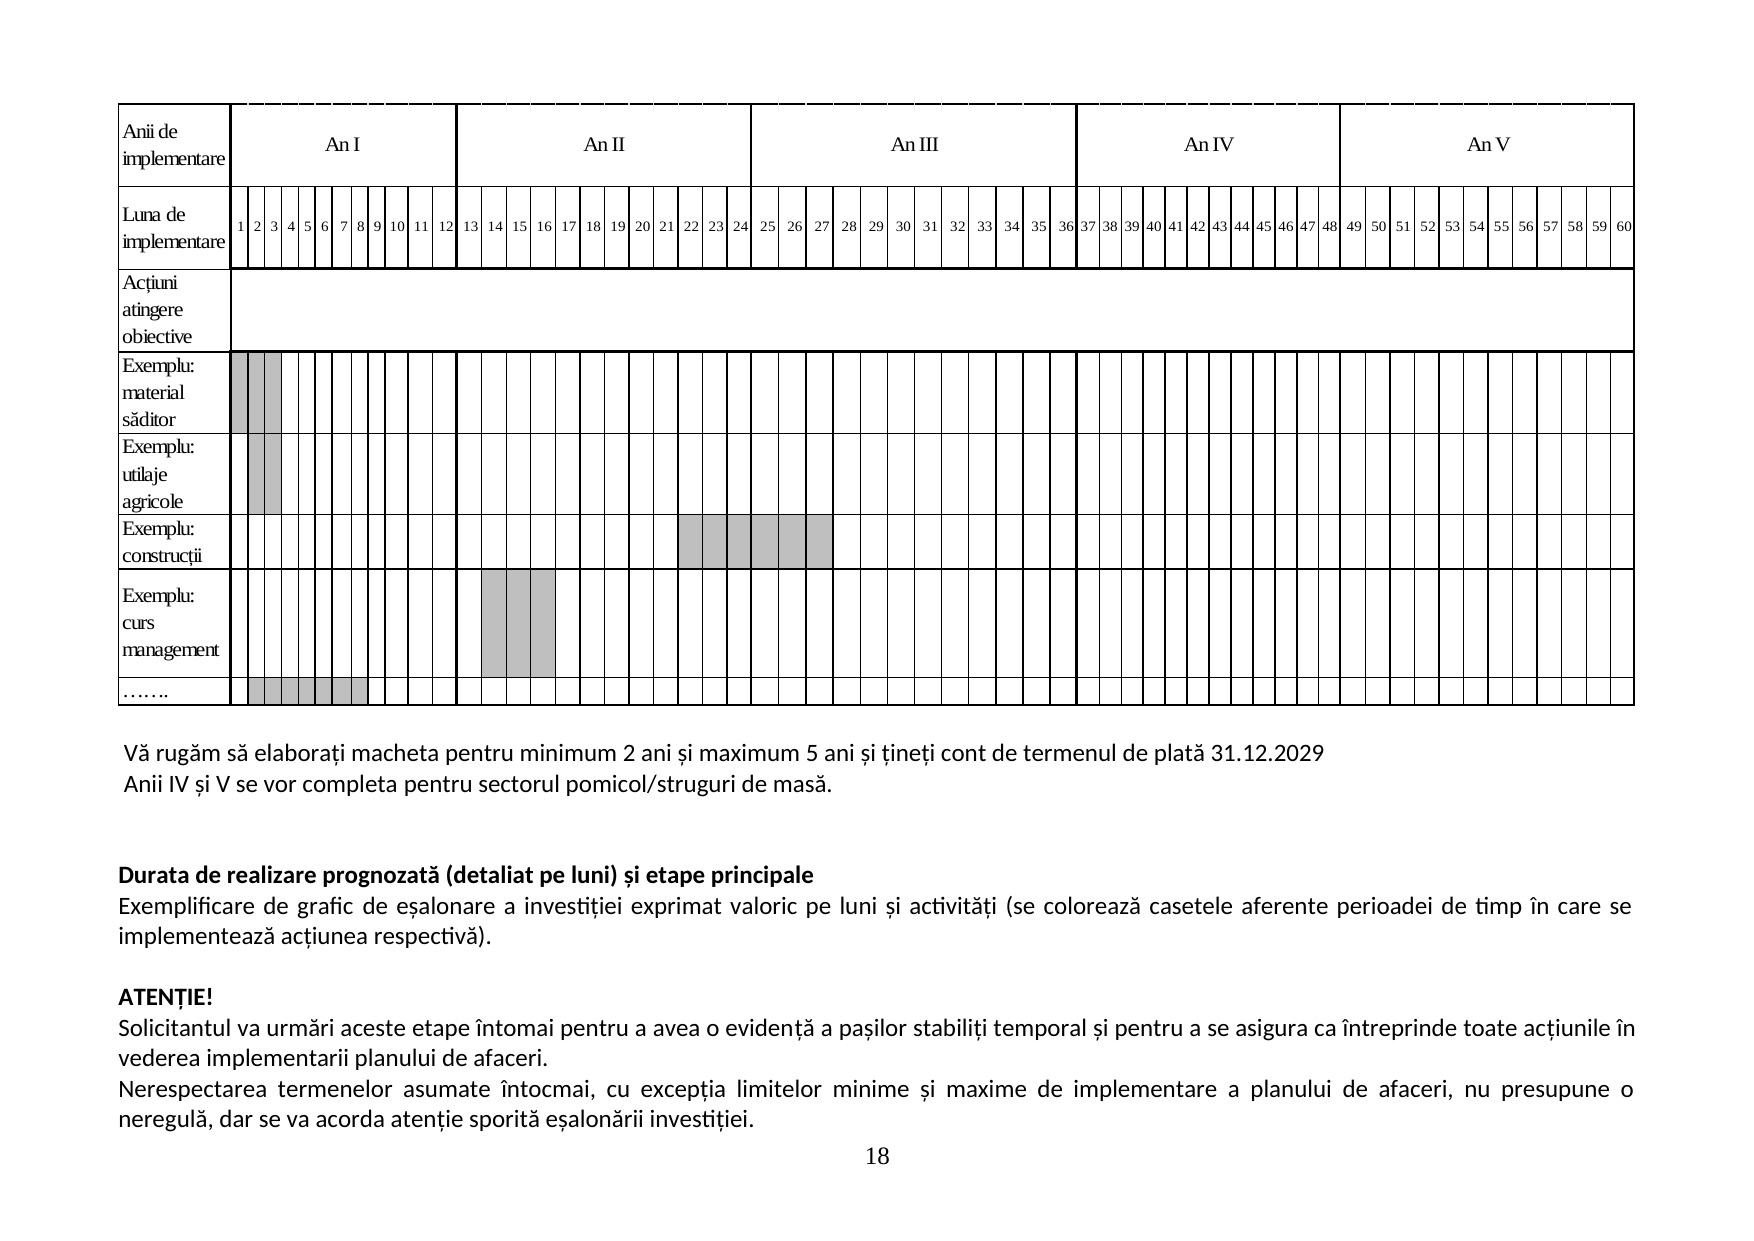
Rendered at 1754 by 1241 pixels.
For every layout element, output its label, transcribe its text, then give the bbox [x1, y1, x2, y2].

text Nerespectarea termenelor asumate întocmai, cu excepţia limitelor minime şi maxime de implementare a planului de afaceri, nu presupune o neregulă, dar se va acorda atenție sporită eșalonării investiției. [118, 1073, 1636, 1134]
list Vă rugăm să elaboraţi macheta pentru minimum 2 ani şi maximum 5 ani şi ţineţi cont de termenul de plată 31.12.2029 [118, 737, 1636, 768]
text Exemplificare de grafic de eşalonare a investiţiei exprimat valoric pe luni şi activităţi (se colorează casetele aferente perioadei de timp în care se implementează acţiunea respectivă). [118, 890, 1636, 951]
text Solicitantul va urmări aceste etape întomai pentru a avea o evidență a pașilor stabiliți temporal și pentru a se asigura ca întreprinde toate acțiunile în vederea implementarii planului de afaceri. [118, 1012, 1636, 1073]
list Durata de realizare prognozată (detaliat pe luni) şi etape principale [118, 859, 1636, 890]
text ATENȚIE! [118, 981, 1636, 1012]
list Anii IV și V se vor completa pentru sectorul pomicol/struguri de masă. [118, 768, 1636, 798]
